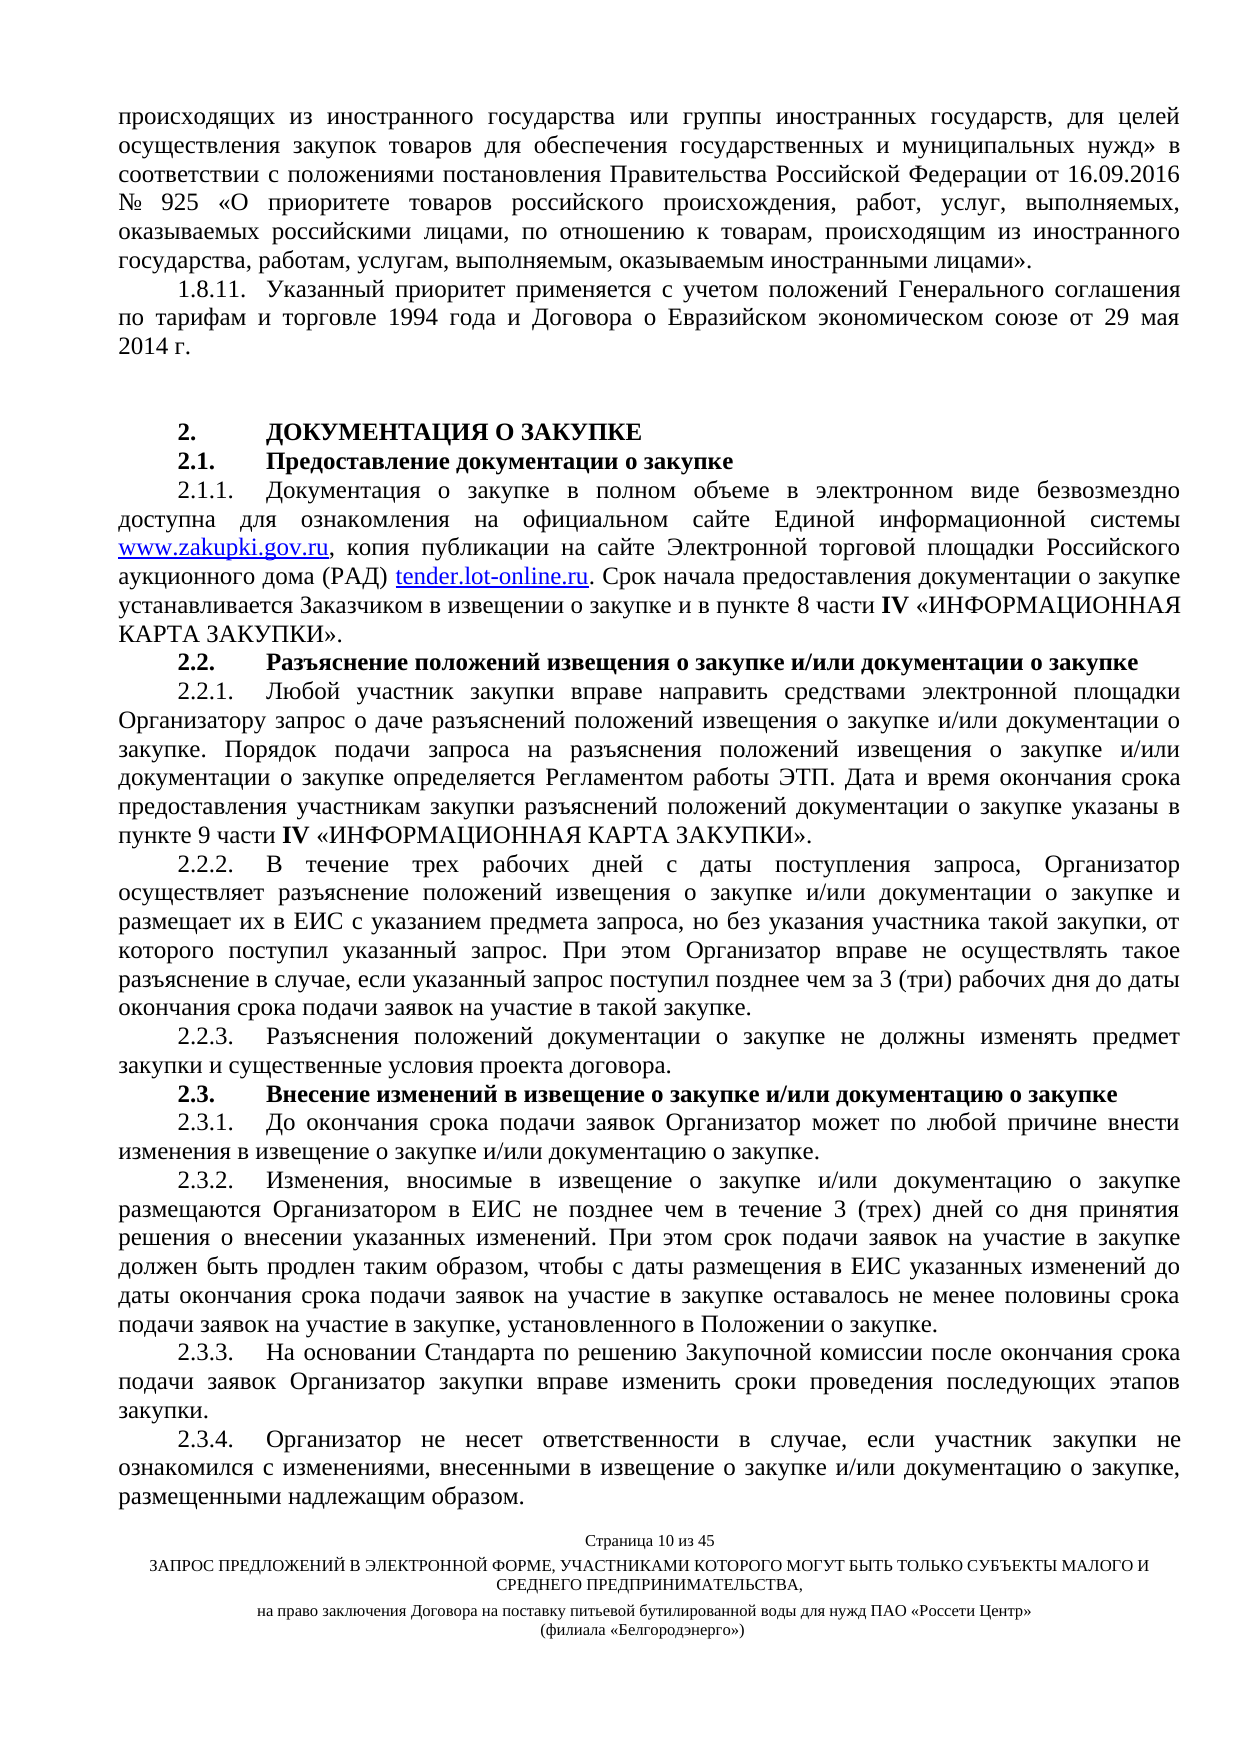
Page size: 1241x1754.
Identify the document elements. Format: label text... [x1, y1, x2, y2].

subtitle Разъяснение положений извещения о закупке и/или документации о закупке [118, 647, 1181, 676]
subtitle Изменения, вносимые в извещение о закупке и/или документацию о закупке размещаются Организатором в ЕИС не позднее чем в течение 3 (трех) дней со дня принятия решения о внесении указанных изменений. При этом срок подачи заявок на участие в закупке должен быть продлен таким образом, чтобы с даты размещения в ЕИС указанных изменений до даты окончания срока подачи заявок на участие в закупке оставалось не менее половины срока подачи заявок на участие в закупке, установленного в Положении о закупке. [118, 1165, 1181, 1337]
subtitle На основании Стандарта по решению Закупочной комиссии после окончания срока подачи заявок Организатор закупки вправе изменить сроки проведения последующих этапов закупки. [118, 1337, 1181, 1424]
subtitle Разъяснения положений документации о закупке не должны изменять предмет закупки и существенные условия проекта договора. [118, 1021, 1181, 1079]
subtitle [118, 101, 1181, 274]
subtitle В течение трех рабочих дней с даты поступления запроса, Организатор осуществляет разъяснение положений извещения о закупке и/или документации о закупке и размещает их в ЕИС с указанием предмета запроса, но без указания участника такой закупки, от которого поступил указанный запрос. При этом Организатор вправе не осуществлять такое разъяснение в случае, если указанный запрос поступил позднее чем за 3 (три) рабочих дня до даты окончания срока подачи заявок на участие в такой закупке. [118, 849, 1181, 1021]
subtitle Любой участник закупки вправе направить средствами электронной площадки Организатору запрос о даче разъяснений положений извещения о закупке и/или документации о закупке. Порядок подачи запроса на разъяснения положений извещения о закупке и/или документации о закупке определяется Регламентом работы ЭТП. Дата и время окончания срока предоставления участникам закупки разъяснений положений документации о закупке указаны в пункте 9 части IV «ИНФОРМАЦИОННАЯ КАРТА ЗАКУПКИ». [118, 676, 1181, 849]
subtitle Указанный приоритет применяется с учетом положений Генерального соглашения по тарифам и торговле 1994 года и Договора о Евразийском экономическом союзе от 29 мая 2014 г. [118, 274, 1181, 360]
subtitle ДОКУМЕНТАЦИЯ О ЗАКУПКЕ [118, 417, 1181, 446]
subtitle Организатор не несет ответственности в случае, если участник закупки не ознакомился с изменениями, внесенными в извещение о закупке и/или документацию о закупке, размещенными надлежащим образом. [118, 1424, 1181, 1510]
subtitle Документация о закупке в полном объеме в электронном виде безвозмездно доступна для ознакомления на официальном сайте Единой информационной системы www.zakupki.gov.ru, копия публикации на сайте Электронной торговой площадки Российского аукционного дома (РАД) tender.lot-online.ru. Срок начала предоставления документации о закупке устанавливается Заказчиком в извещении о закупке и в пункте 8 части IV «ИНФОРМАЦИОННАЯ КАРТА ЗАКУПКИ». [118, 475, 1181, 647]
subtitle До окончания срока подачи заявок Организатор может по любой причине внести изменения в извещение о закупке и/или документацию о закупке. [118, 1107, 1181, 1165]
subtitle Предоставление документации о закупке [118, 446, 1181, 475]
subtitle Внесение изменений в извещение о закупке и/или документацию о закупке [118, 1079, 1181, 1107]
